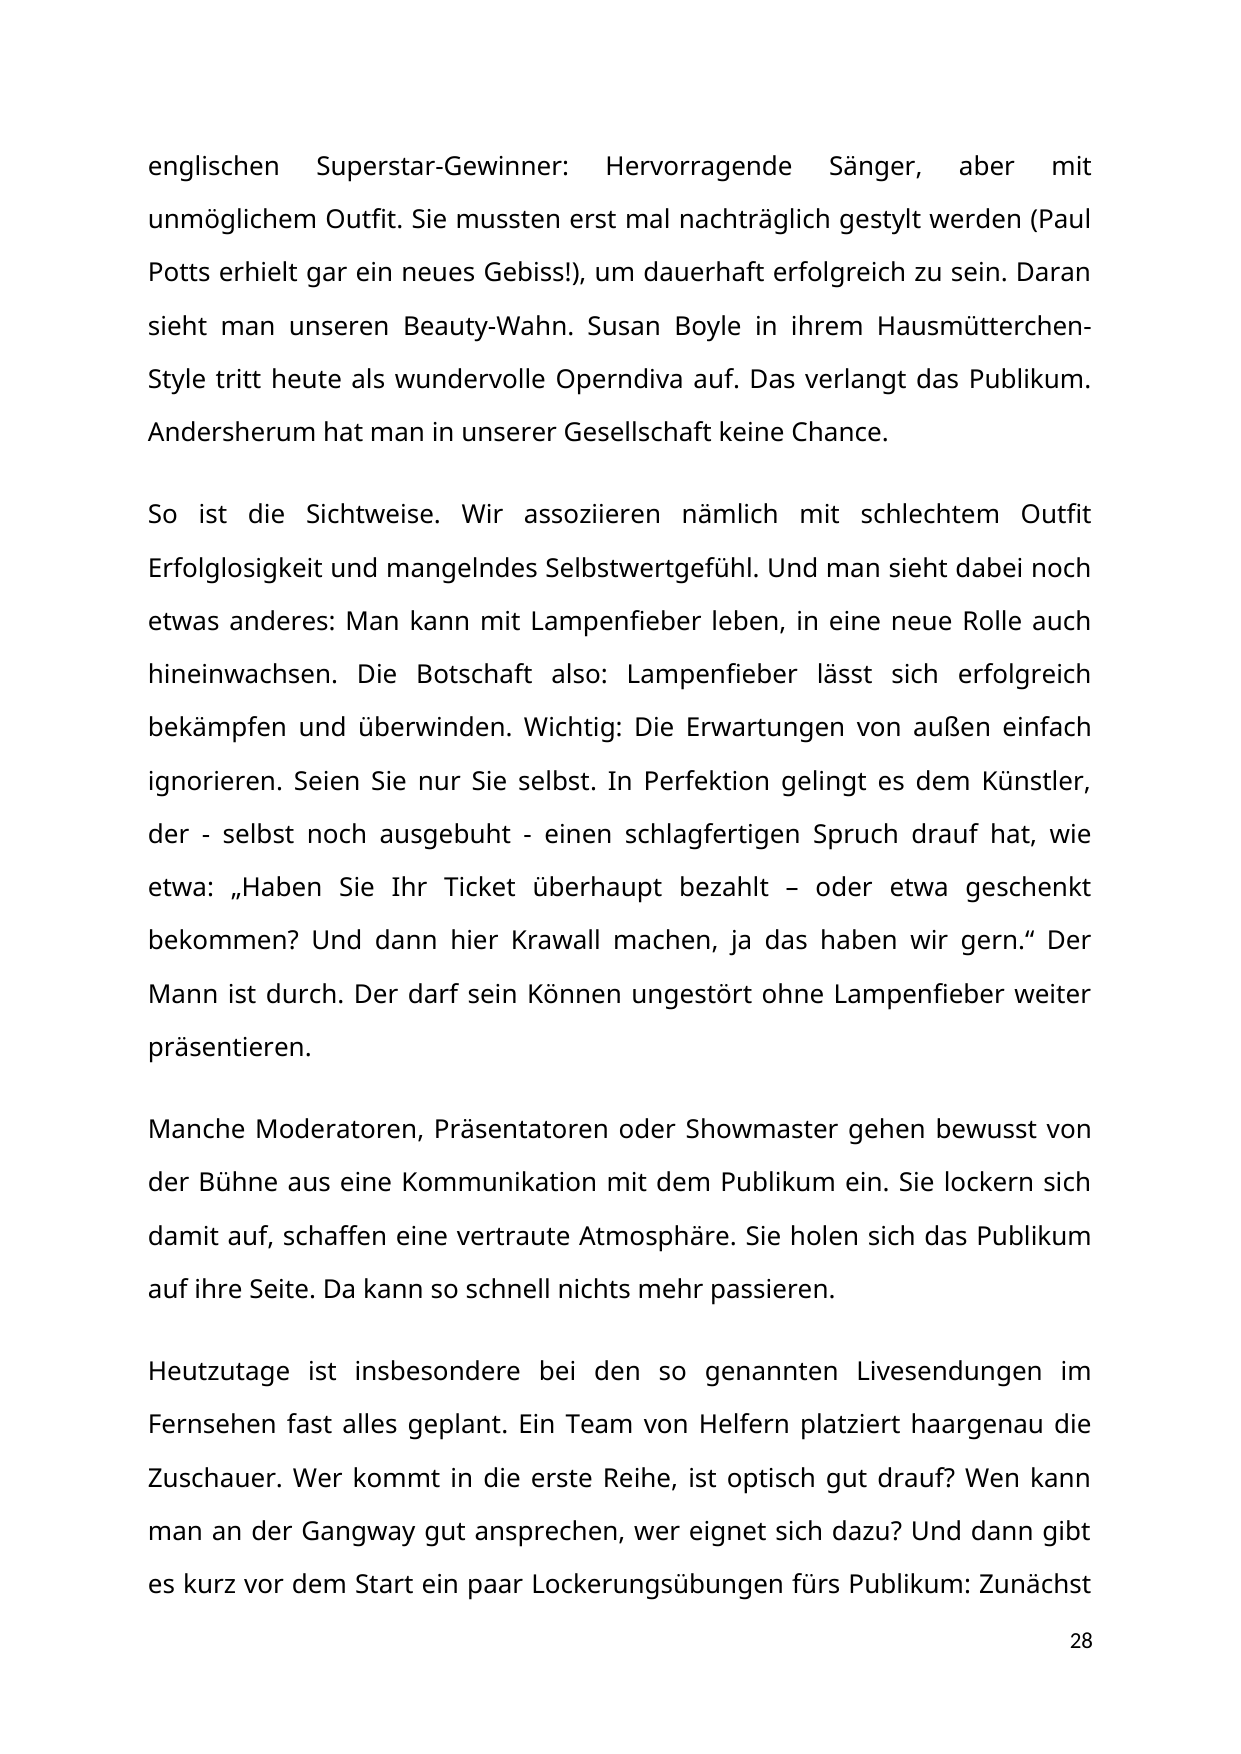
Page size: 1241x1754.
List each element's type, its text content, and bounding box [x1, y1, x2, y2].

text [148, 1353, 1093, 1601]
text So ist die Sichtweise. Wir assoziieren nämlich mit schlechtem Outfit Erfolglosigkeit und mangelndes Selbstwertgefühl. Und man sieht dabei noch etwas anderes: Man kann mit Lampenfieber leben, in eine neue Rolle auch hineinwachsen. Die Botschaft also: Lampenfieber lässt sich erfolgreich bekämpfen und überwinden. Wichtig: Die Erwartungen von außen einfach ignorieren. Seien Sie nur Sie selbst. In Perfektion gelingt es dem Künstler, der - selbst noch ausgebuht - einen schlagfertigen Spruch drauf hat, wie etwa: „Haben Sie Ihr Ticket überhaupt bezahlt – oder etwa geschenkt bekommen? Und dann hier Krawall machen, ja das haben wir gern.“ Der Mann ist durch. Der darf sein Können ungestört ohne Lampenfieber weiter präsentieren. [148, 496, 1093, 1064]
text Manche Moderatoren, Präsentatoren oder Showmaster gehen bewusst von der Bühne aus eine Kommunikation mit dem Publikum ein. Sie lockern sich damit auf, schaffen eine vertraute Atmosphäre. Sie holen sich das Publikum auf ihre Seite. Da kann so schnell nichts mehr passieren. [148, 1111, 1093, 1306]
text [148, 148, 1093, 449]
